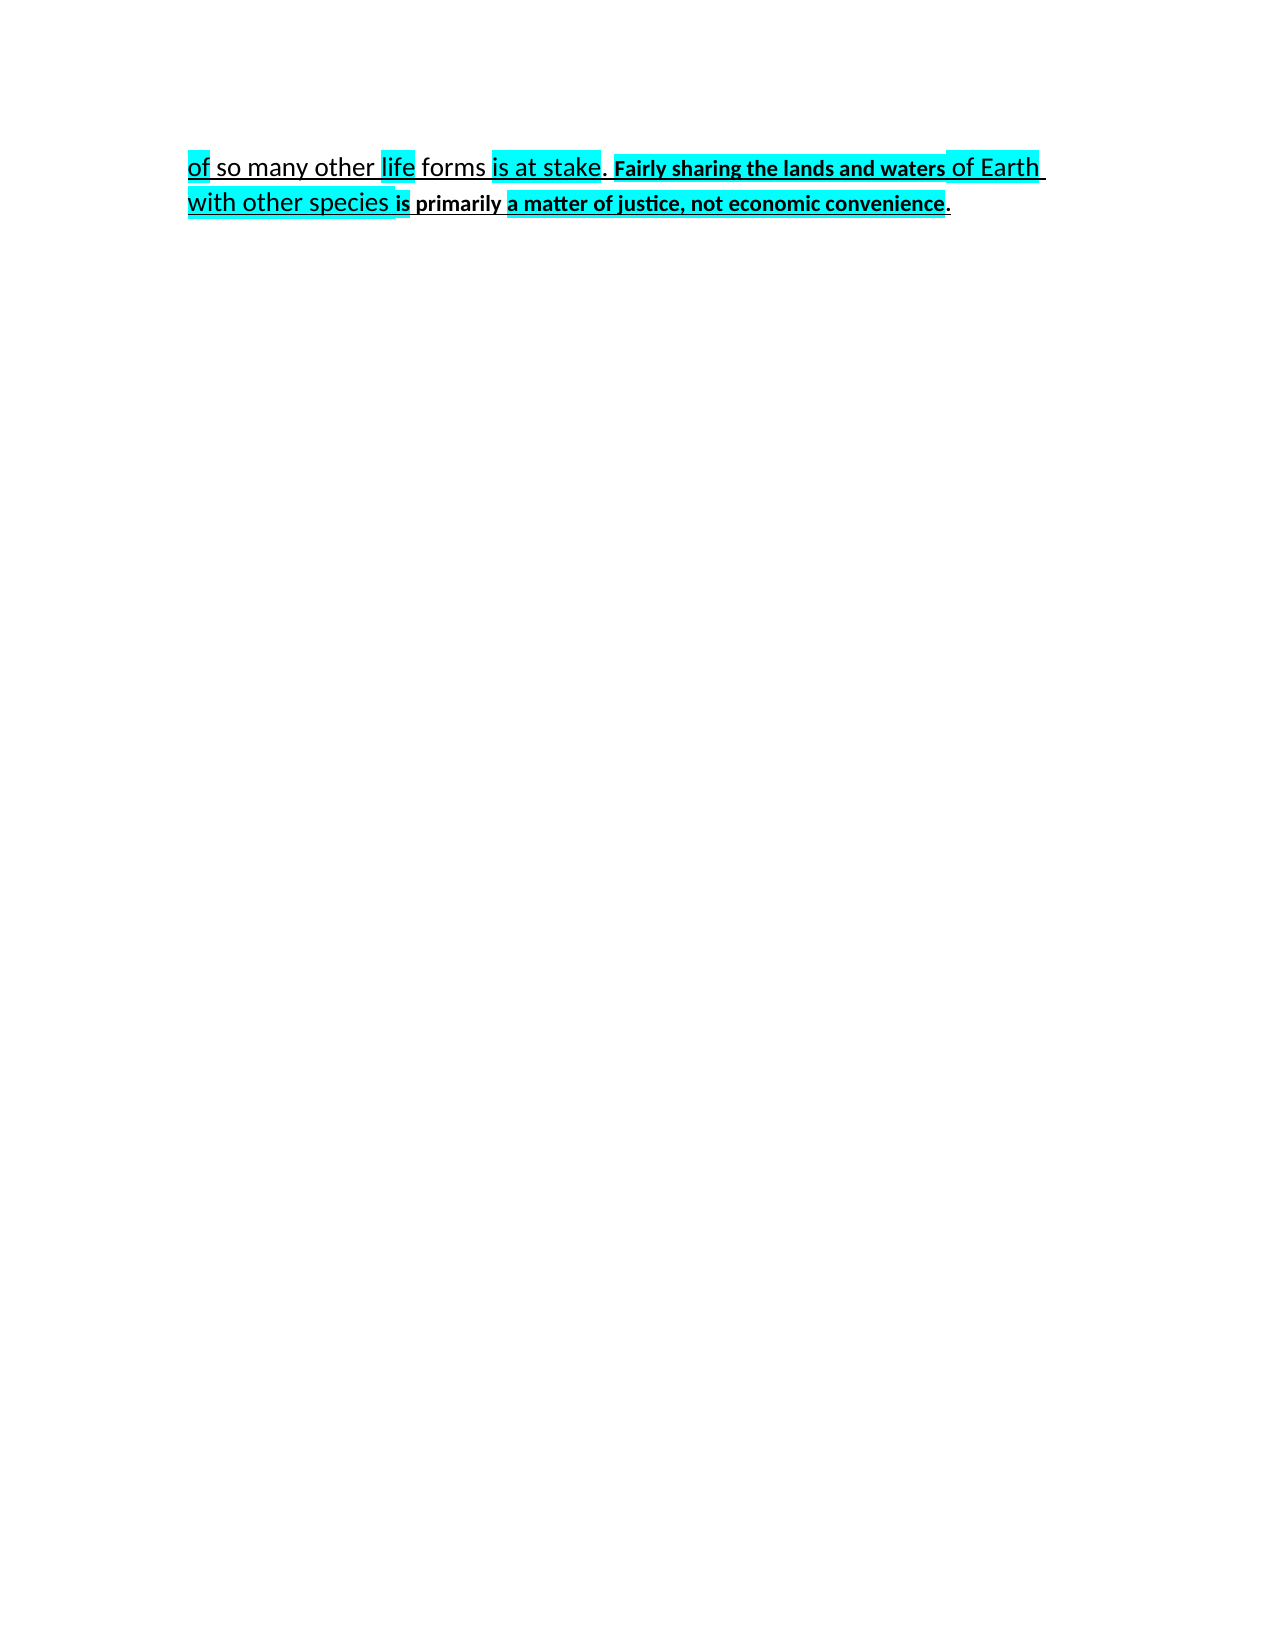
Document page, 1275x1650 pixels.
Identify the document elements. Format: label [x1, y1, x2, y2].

text [187, 150, 1087, 219]
